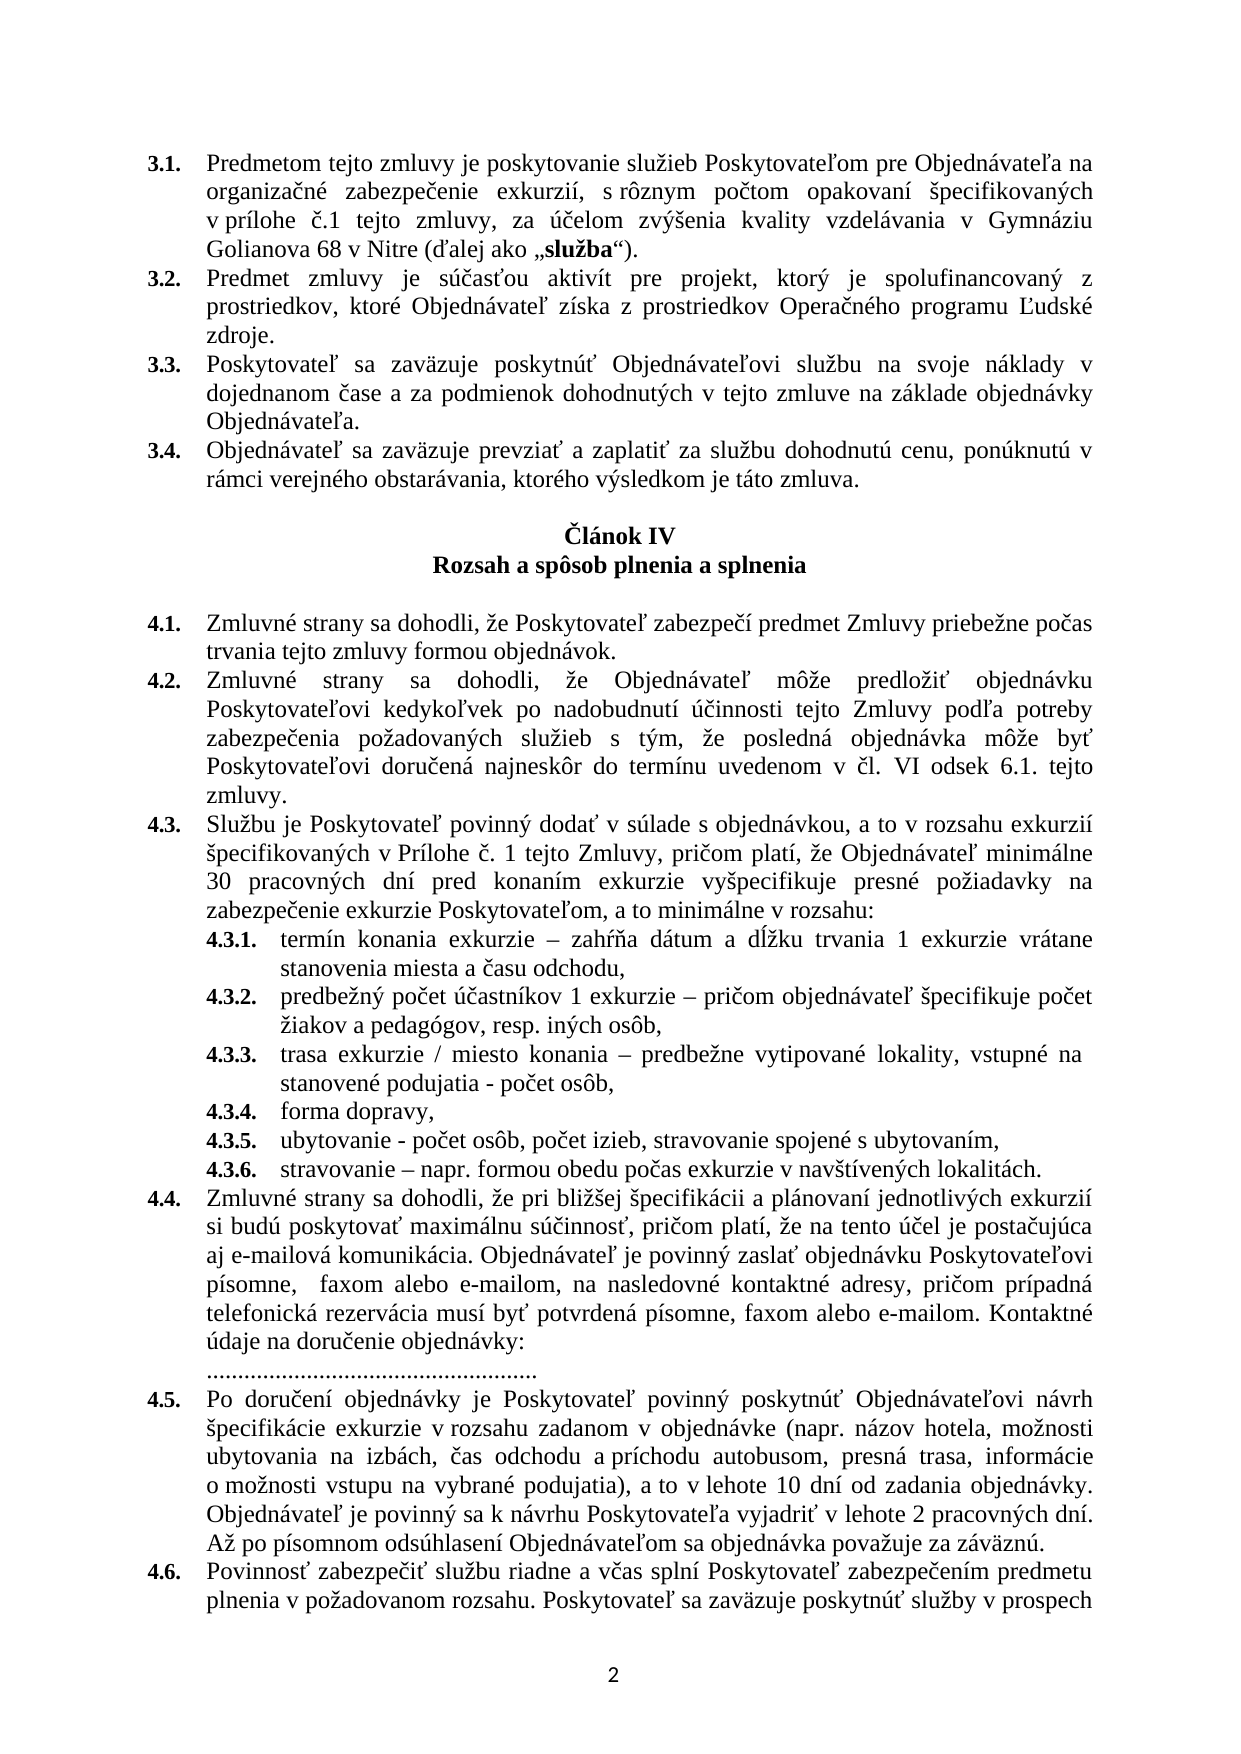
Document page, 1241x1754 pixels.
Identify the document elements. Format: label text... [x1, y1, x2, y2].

list ubytovanie - počet osôb, počet izieb, stravovanie spojené s ubytovaním, [206, 1125, 1094, 1154]
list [147, 1556, 1093, 1614]
list trasa exkurzie / miesto konania – predbežne vytipované lokality, vstupné na stanovené podujatia - počet osôb, [206, 1039, 1082, 1096]
list forma dopravy, [206, 1096, 1094, 1125]
list Zmluvné strany sa dohodli, že pri bližšej špecifikácii a plánovaní jednotlivých exkurzií si budú poskytovať maximálnu súčinnosť, pričom platí, že na tento účel je postačujúca aj e-mailová komunikácia. Objednávateľ je povinný zaslať objednávku Poskytovateľovi písomne, faxom alebo e-mailom, na nasledovné kontaktné adresy, pričom prípadná telefonická rezervácia musí byť potvrdená písomne, faxom alebo e-mailom. Kontaktné údaje na doručenie objednávky: [147, 1183, 1093, 1355]
list ..................................................... [206, 1355, 1093, 1384]
list termín konania exkurzie – zahŕňa dátum a dĺžku trvania 1 exkurzie vrátane stanovenia miesta a času odchodu, [206, 924, 1093, 981]
list stravovanie – napr. formou obedu počas exkurzie v navštívených lokalitách. [206, 1154, 1150, 1183]
list Objednávateľ sa zaväzuje prevziať a zaplatiť za službu dohodnutú cenu, ponúknutú v rámci verejného obstarávania, ktorého výsledkom je táto zmluva. [147, 435, 1093, 493]
list predbežný počet účastníkov 1 exkurzie – pričom objednávateľ špecifikuje počet žiakov a pedagógov, resp. iných osôb, [206, 981, 1093, 1039]
list Predmet zmluvy je súčasťou aktivít pre projekt, ktorý je spolufinancovaný z prostriedkov, ktoré Objednávateľ získa z prostriedkov Operačného programu Ľudské zdroje. [147, 263, 1093, 349]
list Zmluvné strany sa dohodli, že Poskytovateľ zabezpečí predmet Zmluvy priebežne počas trvania tejto zmluvy formou objednávok. [147, 608, 1093, 665]
list Službu je Poskytovateľ povinný dodať v súlade s objednávkou, a to v rozsahu exkurzií špecifikovaných v Prílohe č. 1 tejto Zmluvy, pričom platí, že Objednávateľ minimálne 30 pracovných dní pred konaním exkurzie vyšpecifikuje presné požiadavky na zabezpečenie exkurzie Poskytovateľom, a to minimálne v rozsahu: [147, 809, 1093, 924]
list Predmetom tejto zmluvy je poskytovanie služieb Poskytovateľom pre Objednávateľa na organizačné zabezpečenie exkurzií, s rôznym počtom opakovaní špecifikovaných v prílohe č.1 tejto zmluvy, za účelom zvýšenia kvality vzdelávania v Gymnáziu Golianova 68 v Nitre (ďalej ako „služba“). [147, 148, 1093, 263]
subtitle Článok IV [147, 521, 1092, 550]
list Po doručení objednávky je Poskytovateľ povinný poskytnúť Objednávateľovi návrh špecifikácie exkurzie v rozsahu zadanom v objednávke (napr. názov hotela, možnosti ubytovania na izbách, čas odchodu a príchodu autobusom, presná trasa, informácie o možnosti vstupu na vybrané podujatia), a to v lehote 10 dní od zadania objednávky. Objednávateľ je povinný sa k návrhu Poskytovateľa vyjadriť v lehote 2 pracovných dní. Až po písomnom odsúhlasení Objednávateľom sa objednávka považuje za záväznú. [147, 1384, 1094, 1556]
text Rozsah a spôsob plnenia a splnenia [147, 550, 1092, 579]
list Zmluvné strany sa dohodli, že Objednávateľ môže predložiť objednávku Poskytovateľovi kedykoľvek po nadobudnutí účinnosti tejto Zmluvy podľa potreby zabezpečenia požadovaných služieb s tým, že posledná objednávka môže byť Poskytovateľovi doručená najneskôr do termínu uvedenom v čl. VI odsek 6.1. tejto zmluvy. [147, 665, 1093, 809]
list Poskytovateľ sa zaväzuje poskytnúť Objednávateľovi službu na svoje náklady v dojednanom čase a za podmienok dohodnutých v tejto zmluve na základe objednávky Objednávateľa. [147, 349, 1093, 435]
